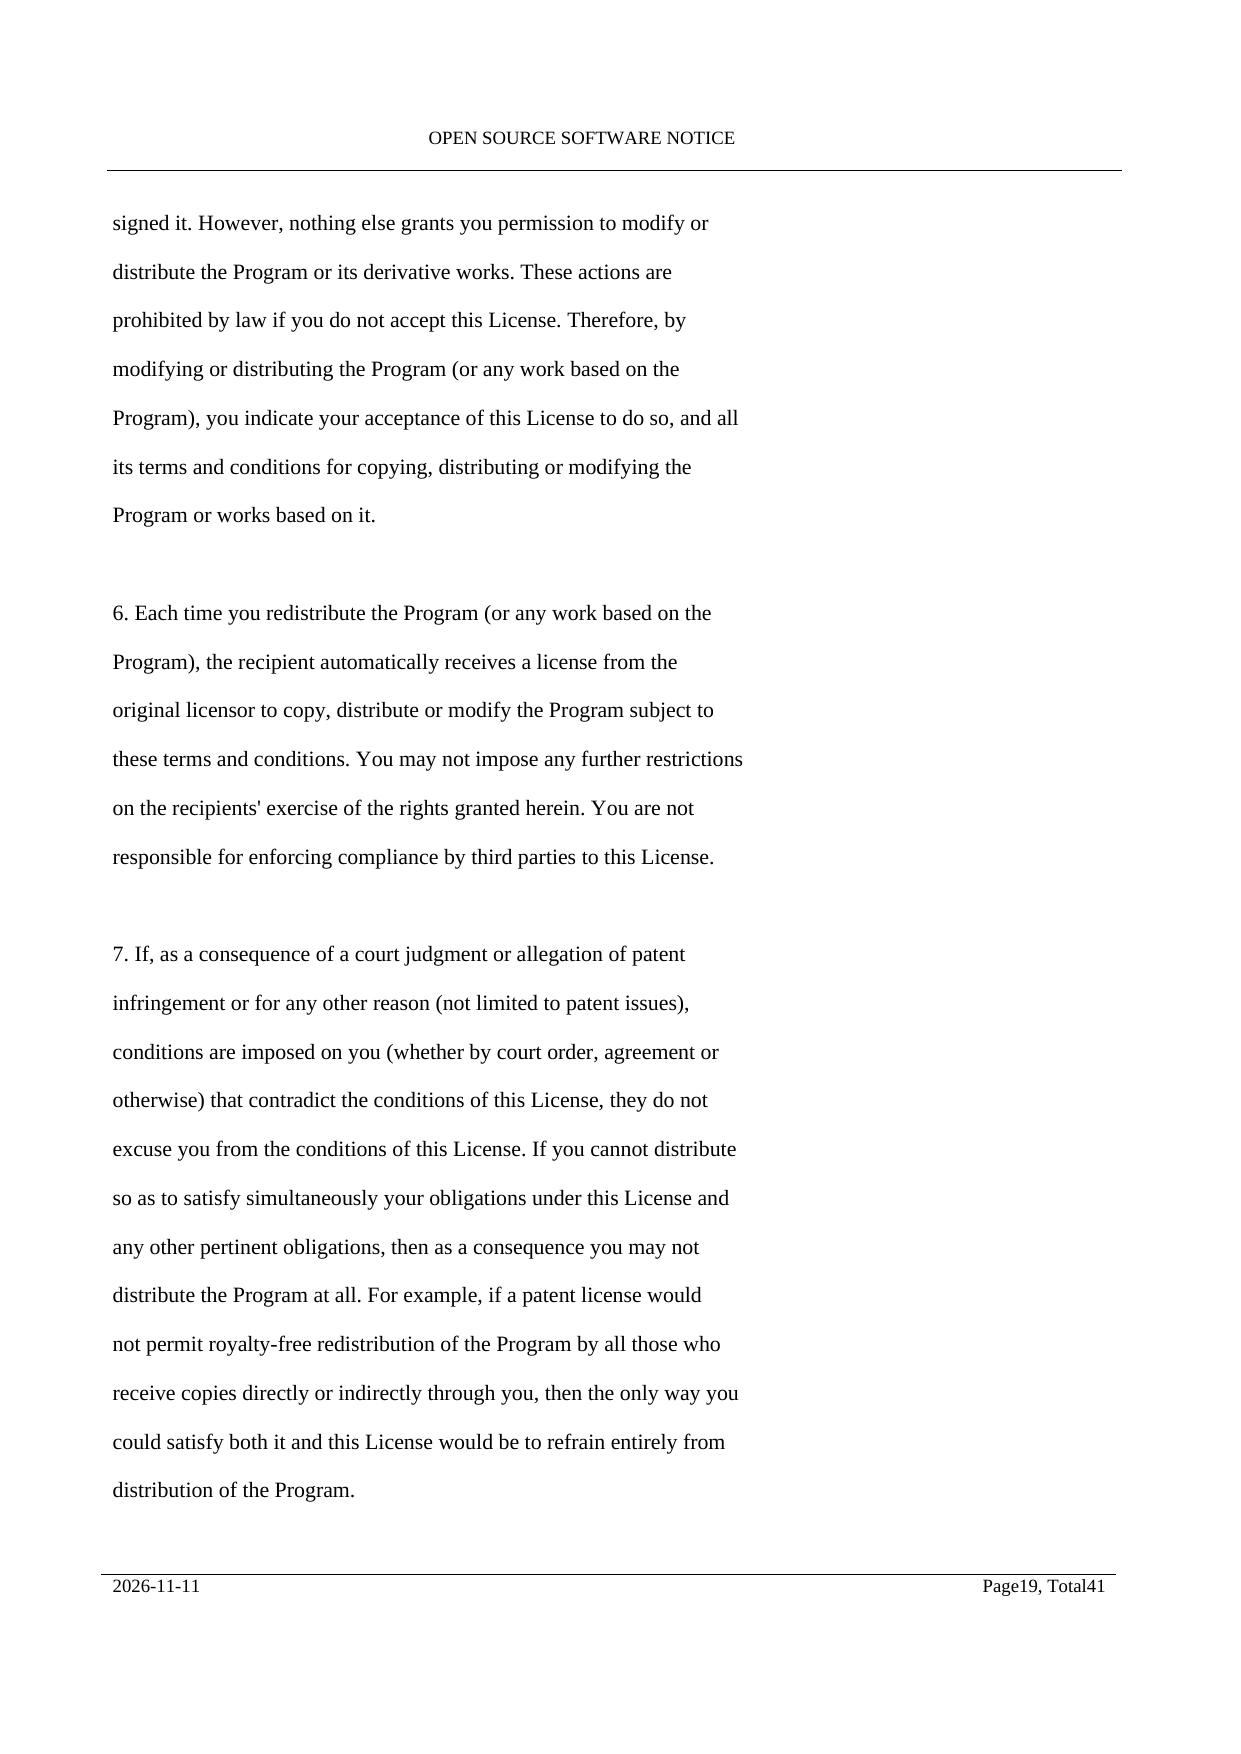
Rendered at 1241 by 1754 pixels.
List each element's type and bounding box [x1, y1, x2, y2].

text [112, 206, 1128, 1506]
